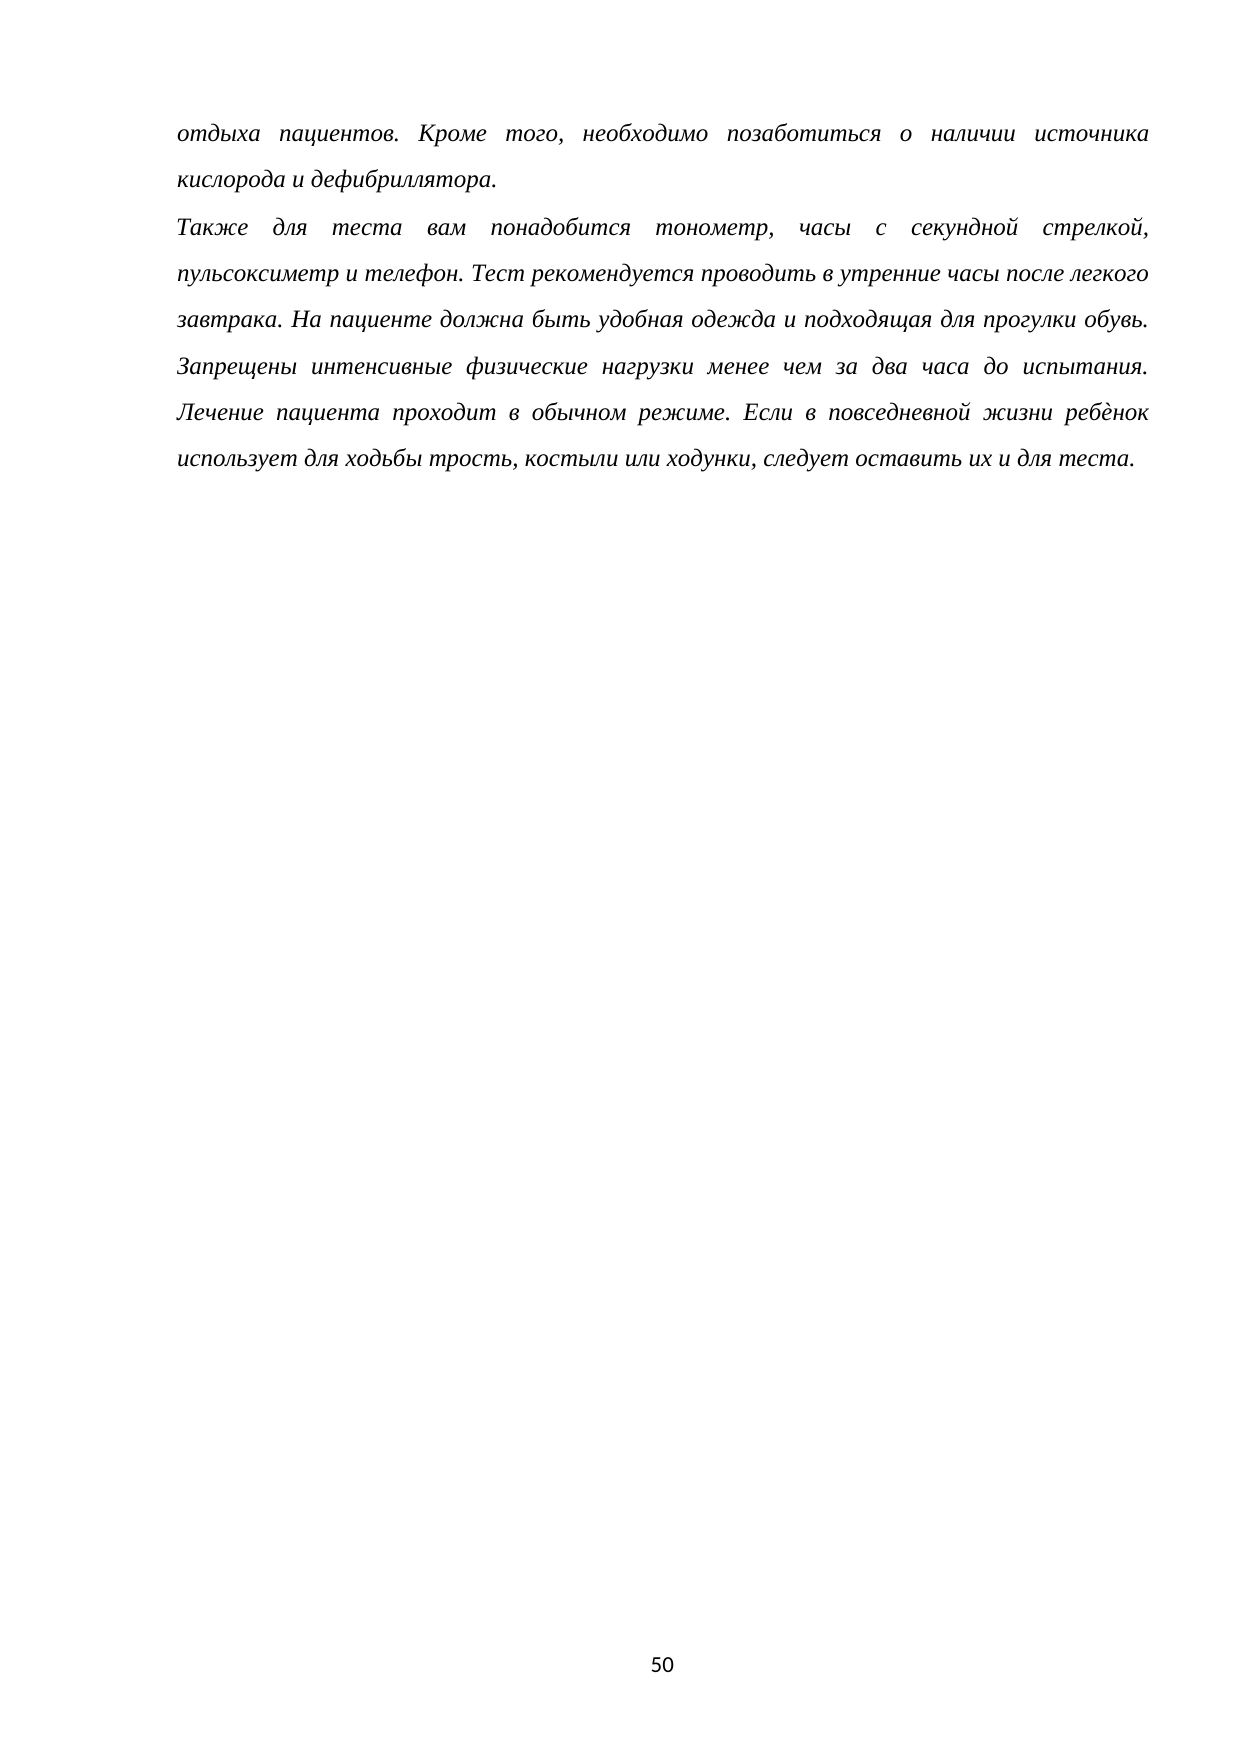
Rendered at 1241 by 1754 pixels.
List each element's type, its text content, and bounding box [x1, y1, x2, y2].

text Также для теста вам понадобится тонометр, часы с секундной стрелкой, пульсоксиметр и телефон. Тест рекомендуется проводить в утренние часы после легкого завтрака. На пациенте должна быть удобная одежда и подходящая для прогулки обувь. Запрещены интенсивные физические нагрузки менее чем за два часа до испытания. Лечение пациента проходит в обычном режиме. Если в повседневной жизни ребѐнок использует для ходьбы трость, костыли или ходунки, следует оставить их и для теста. [176, 212, 1152, 472]
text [176, 118, 1152, 193]
